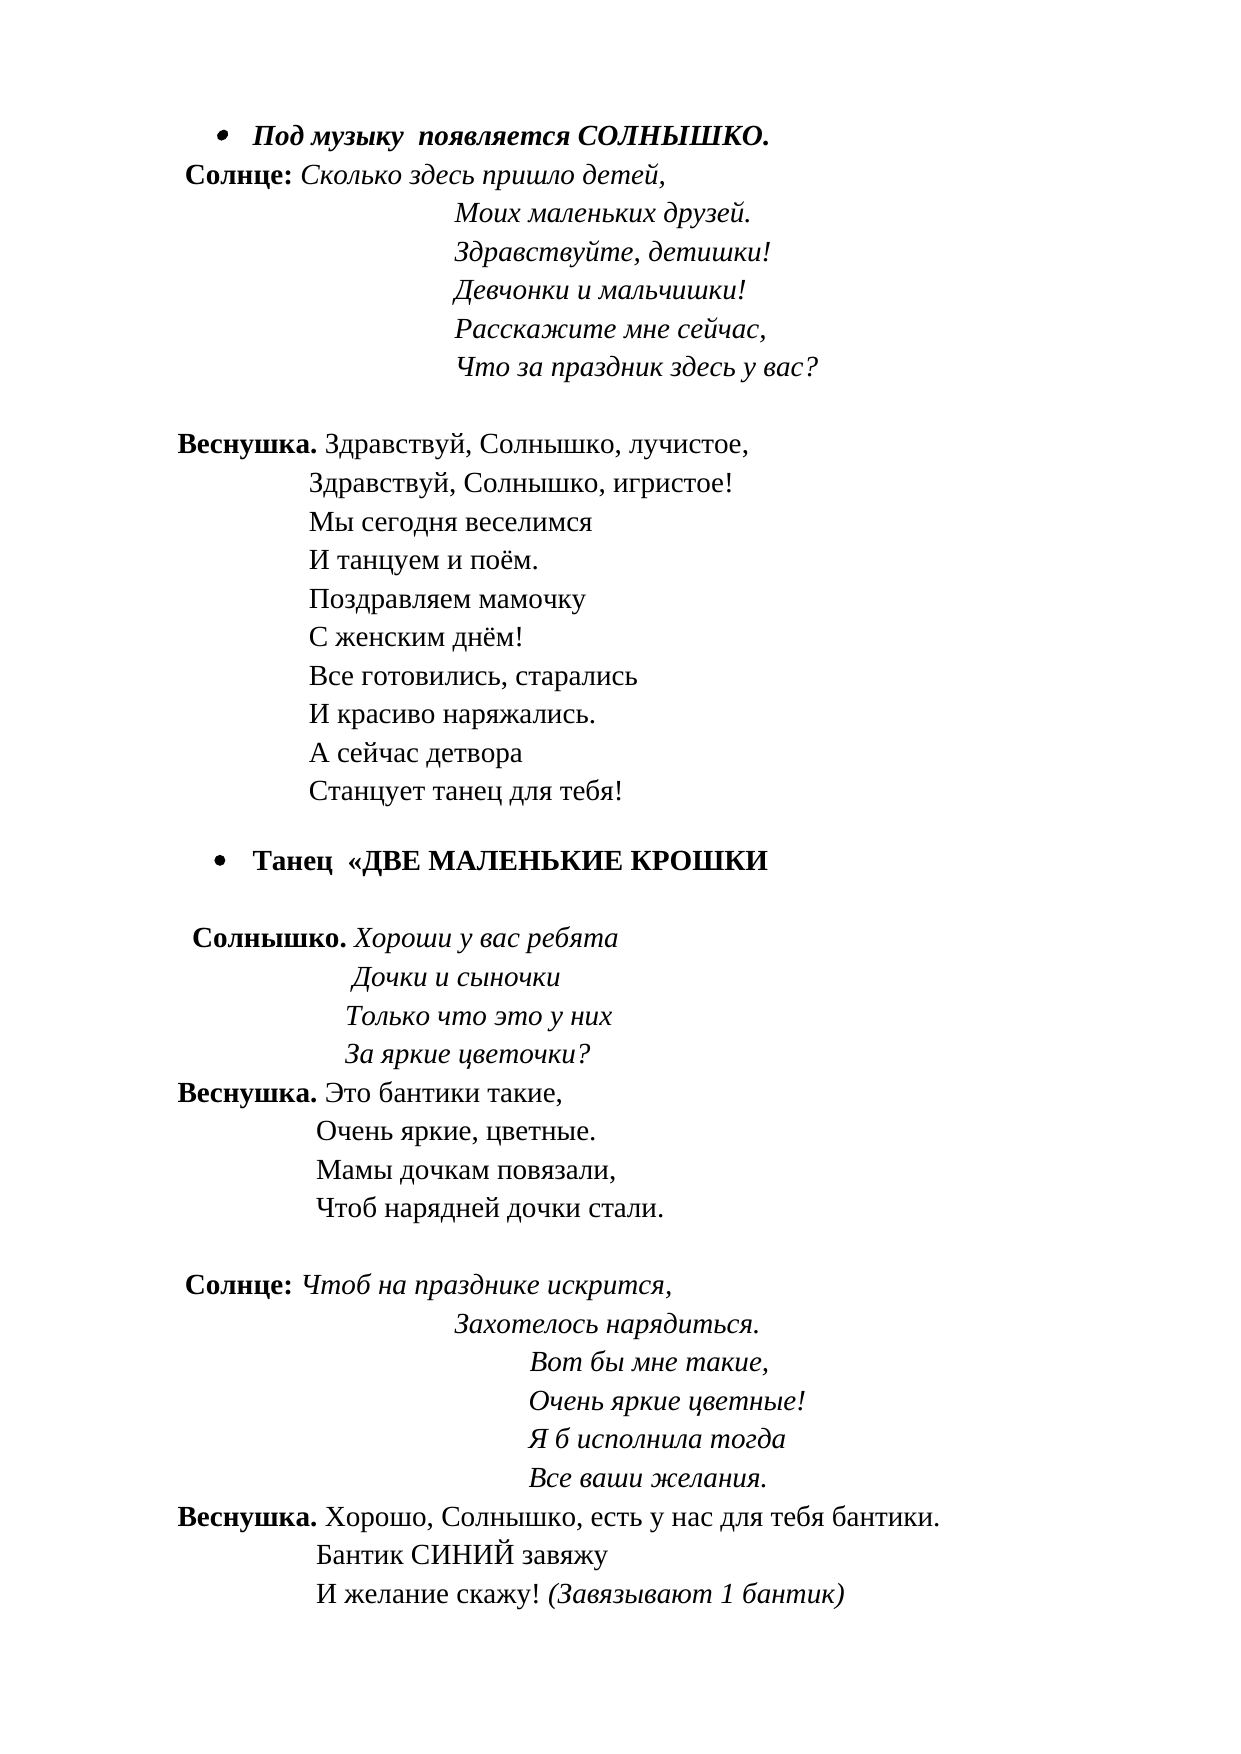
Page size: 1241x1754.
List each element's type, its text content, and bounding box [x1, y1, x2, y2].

list Вот бы мне такие, [252, 1344, 1152, 1378]
text Солнышко. Хороши у вас ребята Дочки и сыночки Только что это у них За яркие цветочки? [177, 921, 1152, 1070]
list Под музыку появляется СОЛНЫШКО. [215, 118, 1152, 152]
text Все готовились, старались И красиво наряжались. А сейчас детвора Станцует танец для тебя! [177, 658, 1152, 839]
text Солнце: Чтоб на празднике искрится, Захотелось нарядиться. [177, 1267, 1152, 1339]
text Бантик СИНИЙ завяжу И желание скажу! (Завязывают 1 бантик) [177, 1537, 1152, 1609]
text Девчонки и мальчишки! Расскажите мне сейчас, Что за праздник здесь у вас? Веснушка. Здравствуй, Солнышко, лучистое, Здравствуй, Солнышко, игристое! Мы сегодня веселимся И танцуем и поём. Поздравляем мамочку С женским днём! [177, 272, 1152, 653]
text Веснушка. Хорошо, Солнышко, есть у нас для тебя бантики. [177, 1499, 1152, 1532]
text Я б исполнила тогда [215, 1422, 1152, 1455]
text Здравствуйте, детишки! [177, 234, 1152, 267]
text Все ваши желания. [215, 1460, 1152, 1494]
text Очень яркие цветные! [215, 1383, 1152, 1417]
list Танец «ДВЕ МАЛЕНЬКИЕ КРОШКИ [215, 843, 1152, 877]
text Веснушка. Это бантики такие, Очень яркие, цветные. Мамы дочкам повязали, Чтоб нарядней дочки стали. [177, 1075, 1152, 1224]
text Солнце: Сколько здесь пришло детей, Моих маленьких друзей. [177, 157, 1152, 229]
